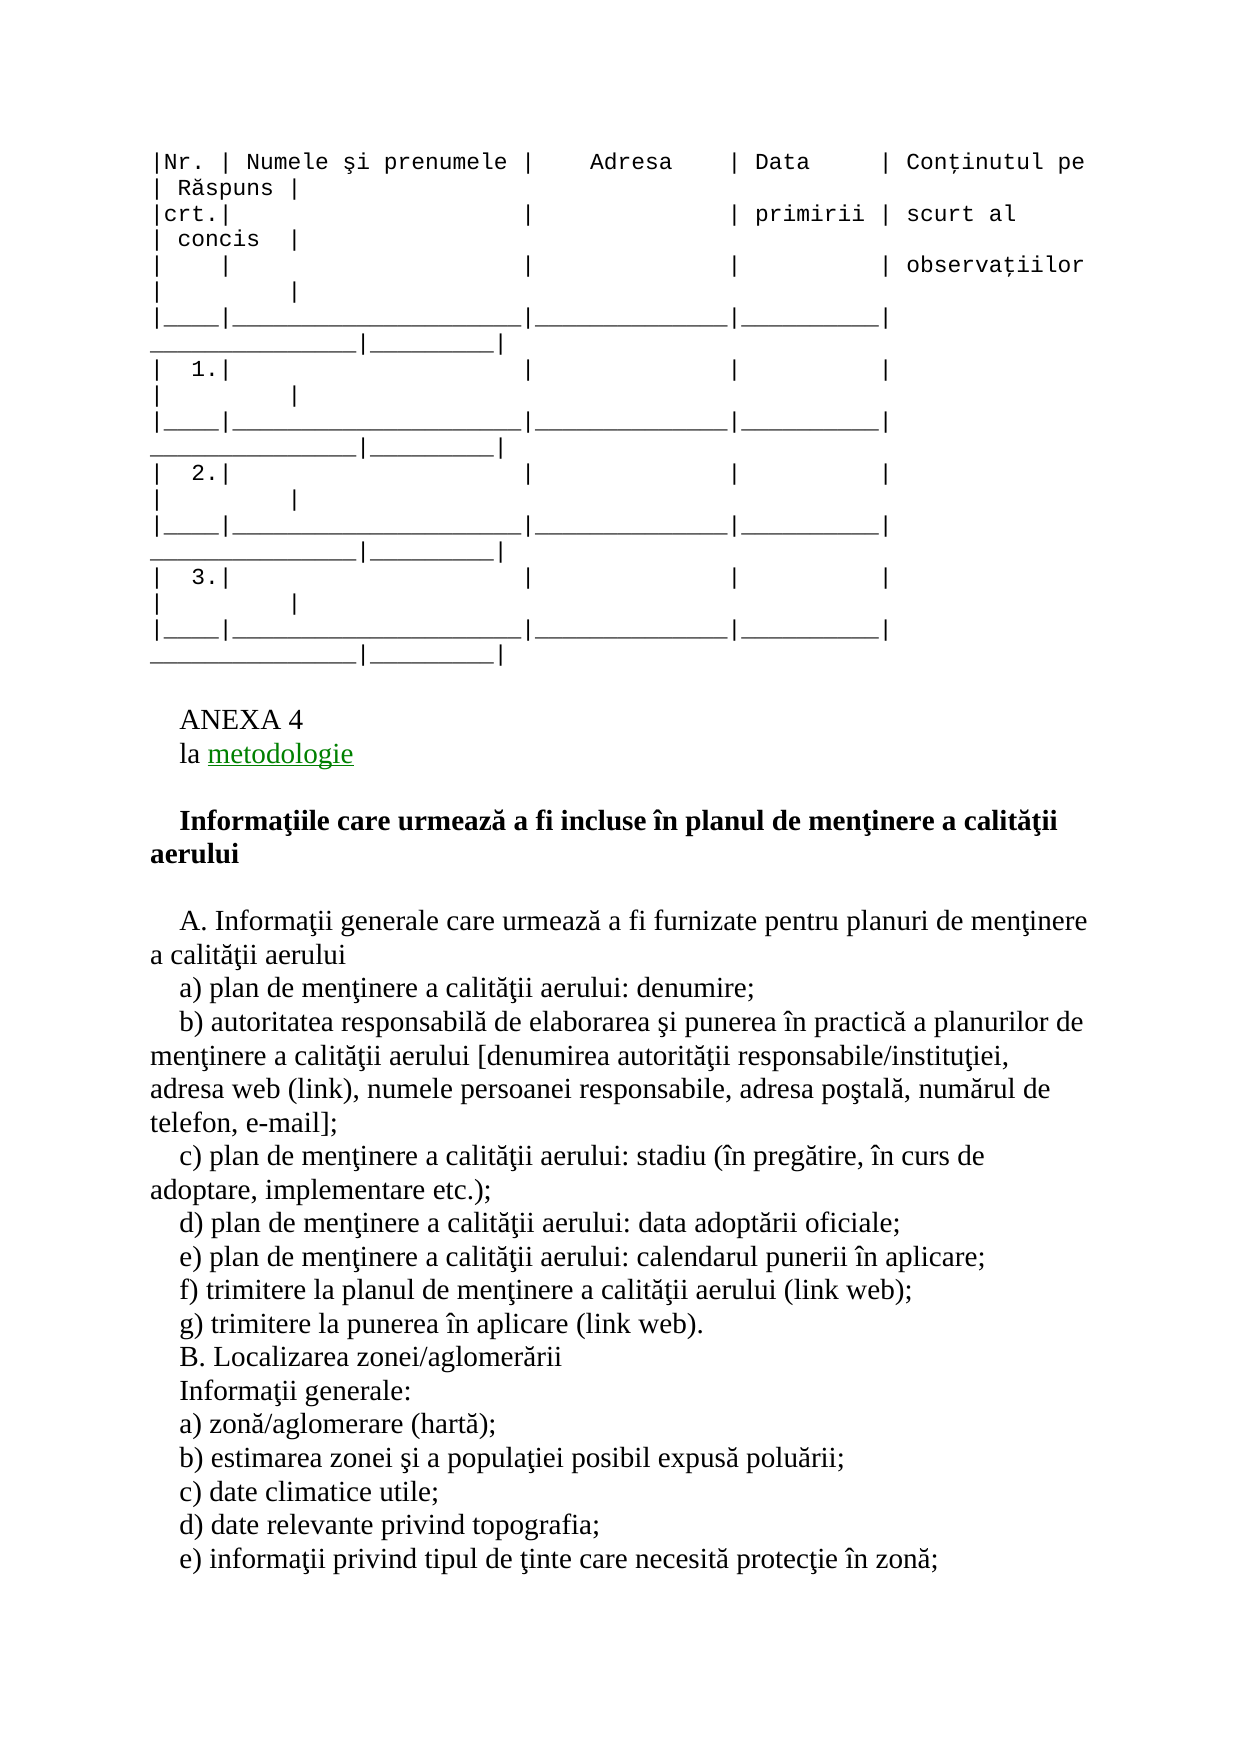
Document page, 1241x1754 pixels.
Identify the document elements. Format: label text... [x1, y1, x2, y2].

text | 3.| | | | | | [150, 565, 1090, 617]
text c) plan de menţinere a calităţii aerului: stadiu (în pregătire, în curs de adoptare, implementare etc.); [150, 1138, 1090, 1205]
text g) trimitere la punerea în aplicare (link web). [150, 1306, 1090, 1339]
text |____|_____________________|______________|__________|_______________|_________| [150, 617, 1090, 669]
text |____|_____________________|______________|__________|_______________|_________| [150, 306, 1090, 357]
text A. Informaţii generale care urmează a fi furnizate pentru planuri de menţinere a calităţii aerului [150, 903, 1090, 971]
text | 1.| | | | | | [150, 357, 1090, 409]
text d) plan de menţinere a calităţii aerului: data adoptării oficiale; [150, 1205, 1090, 1239]
text b) autoritatea responsabilă de elaborarea şi punerea în practică a planurilor de menţinere a calităţii aerului [denumirea autorităţii responsabile/instituţiei, adresa web (link), numele persoanei responsabile, adresa poştală, numărul de telefon, e-mail]; [150, 1004, 1090, 1138]
text c) date climatice utile; [150, 1474, 1090, 1507]
text Informaţiile care urmează a fi incluse în planul de menţinere a calităţii aerului [150, 803, 1090, 870]
text la metodologie [150, 736, 1090, 769]
text f) trimitere la planul de menţinere a calităţii aerului (link web); [150, 1272, 1090, 1306]
text |____|_____________________|______________|__________|_______________|_________| [150, 513, 1090, 565]
text d) date relevante privind topografia; [150, 1507, 1090, 1541]
text a) zonă/aglomerare (hartă); [150, 1407, 1090, 1440]
text a) plan de menţinere a calităţii aerului: denumire; [150, 971, 1090, 1004]
text B. Localizarea zonei/aglomerării [150, 1339, 1090, 1373]
text | | | | | observaţiilor | | [150, 254, 1090, 306]
text b) estimarea zonei şi a populaţiei posibil expusă poluării; [150, 1440, 1090, 1474]
text e) informaţii privind tipul de ţinte care necesită protecţie în zonă; [150, 1541, 1090, 1574]
text e) plan de menţinere a calităţii aerului: calendarul punerii în aplicare; [150, 1239, 1090, 1272]
text |crt.| | | primirii | scurt al | concis | [150, 202, 1090, 254]
text | 2.| | | | | | [150, 461, 1090, 513]
text Informaţii generale: [150, 1373, 1090, 1407]
text |Nr. | Numele şi prenumele | Adresa | Data | Conţinutul pe | Răspuns | [150, 150, 1090, 202]
text |____|_____________________|______________|__________|_______________|_________| [150, 409, 1090, 461]
text ANEXA 4 [150, 702, 1090, 736]
